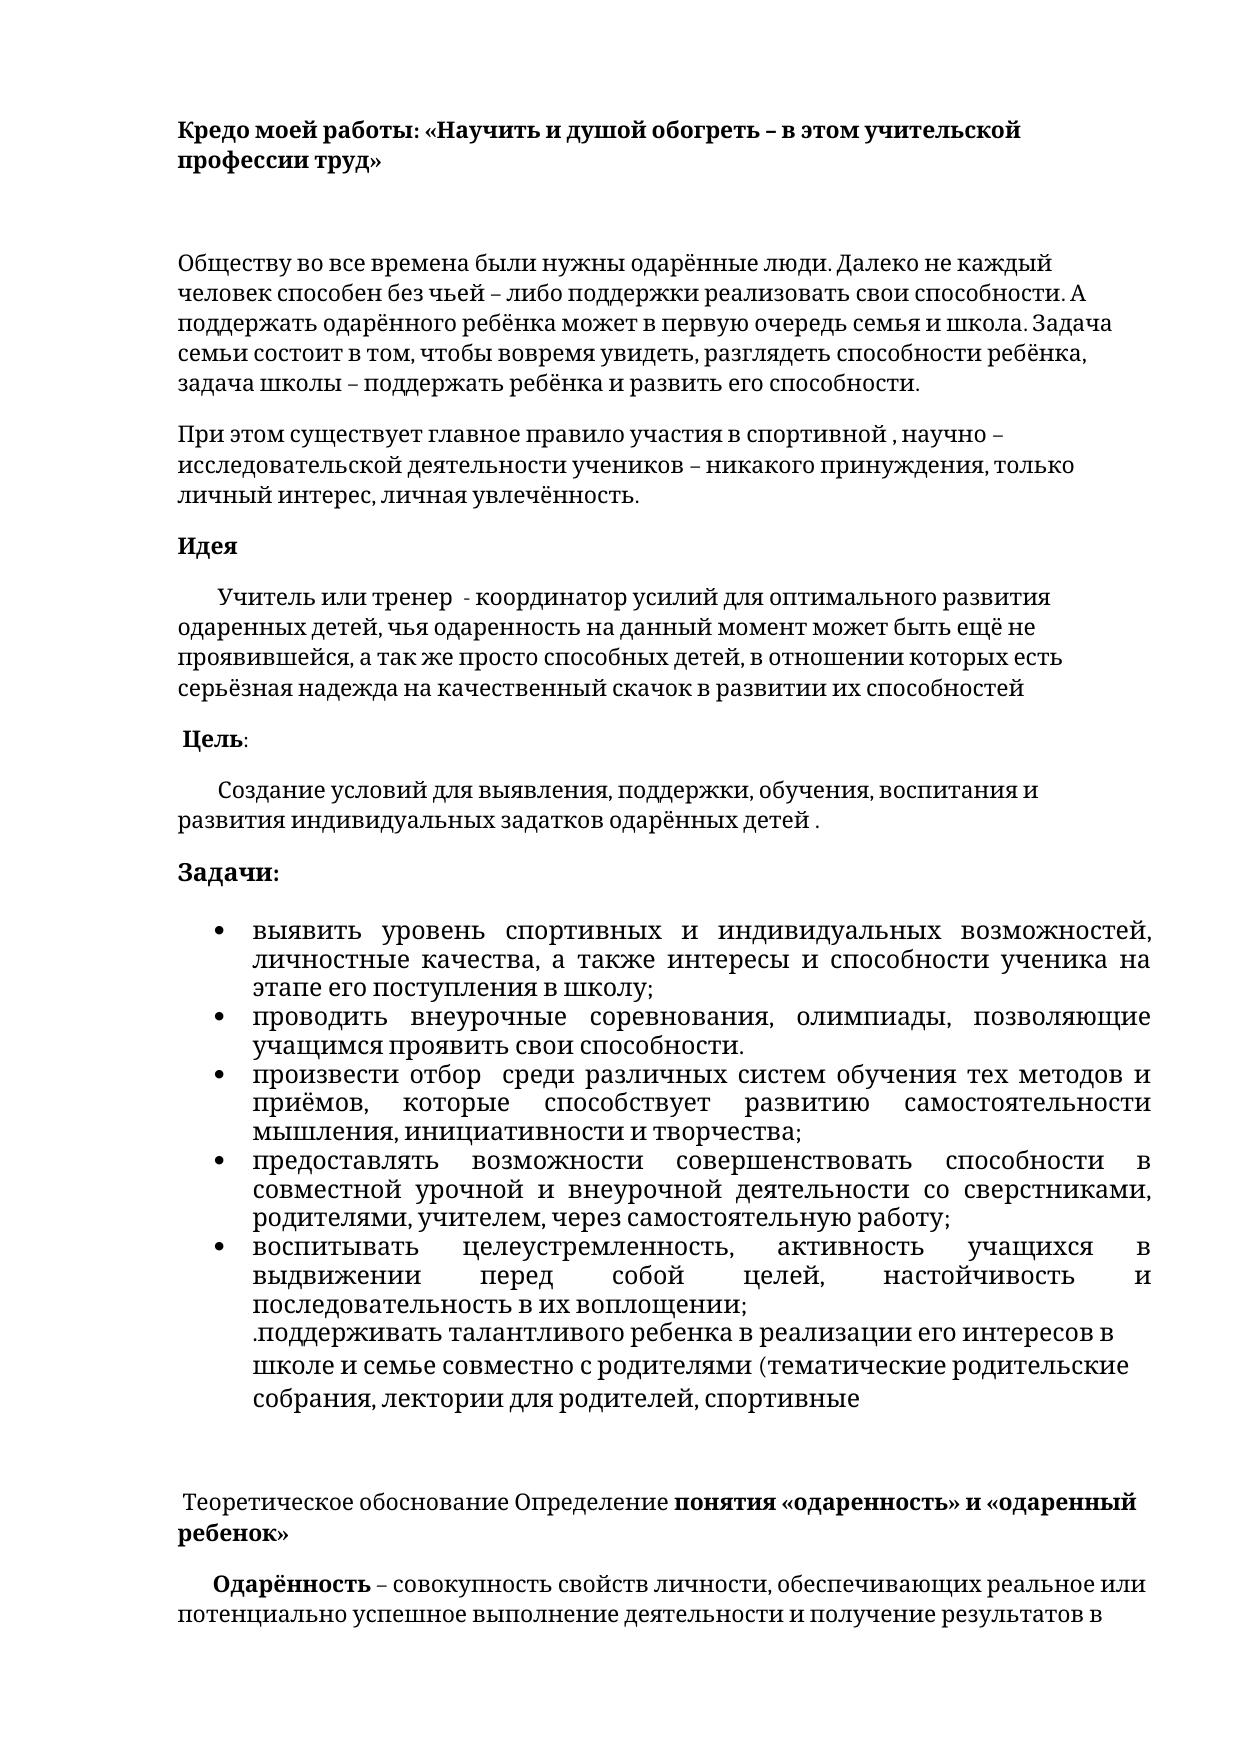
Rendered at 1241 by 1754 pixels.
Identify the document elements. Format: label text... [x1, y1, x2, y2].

text При этом существует главное правило участия в спортивной , научно – исследовательской деятельности учеников – никакого принуждения, только личный интерес, личная увлечённость. [177, 422, 1152, 509]
text Кредо моей работы: «Научить и душой обогреть – в этом учительской профессии труд» [177, 118, 1152, 175]
text Задачи: [177, 859, 1152, 887]
text Создание условий для выявления, поддержки, обучения, воспитания и развития индивидуальных задатков одарённых детей . [177, 777, 1152, 834]
list предоставлять возможности совершенствовать способности в совместной урочной и внеурочной деятельности со сверстниками, родителями, учителем, через самостоятельную работу; [215, 1147, 1152, 1233]
list проводить внеурочные соревнования, олимпиады, позволяющие учащимся проявить свои способности. [215, 1003, 1152, 1061]
list произвести отбор среди различных систем обучения тех методов и приёмов, которые способствует развитию самостоятельности мышления, инициативности и творчества; [215, 1061, 1152, 1147]
text .поддерживать талантливого ребенка в реализации его интересов в школе и семье совместно с родителями (тематические родительские собрания, лектории для родителей, спортивные [252, 1319, 1152, 1414]
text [177, 1571, 1152, 1628]
text Теоретическое обоснование Определение понятия «одаренность» и «одаренный ребенок» [177, 1490, 1152, 1547]
list воспитывать целеустремленность, активность учащихся в выдвижении перед собой целей, настойчивость и последовательность в их воплощении; [215, 1233, 1152, 1319]
list выявить уровень спортивных и индивидуальных возможностей, личностные качества, а также интересы и способности ученика на этапе его поступления в школу; [215, 917, 1152, 1003]
text Обществу во все времена были нужны одарённые люди. Далеко не каждый человек способен без чьей – либо поддержки реализовать свои способности. А поддержать одарённого ребёнка может в первую очередь семья и школа. Задача семьи состоит в том, чтобы вовремя увидеть, разглядеть способности ребёнка, задача школы – поддержать ребёнка и развить его способности. [177, 250, 1152, 398]
text Цель: [177, 726, 1152, 753]
text Идея [177, 534, 1152, 560]
text Учитель или тренер - координатор усилий для оптимального развития одаренных детей, чья одаренность на данный момент может быть ещё не проявившейся, а так же просто способных детей, в отношении которых есть серьёзная надежда на качественный скачок в развитии их способностей [177, 585, 1152, 702]
